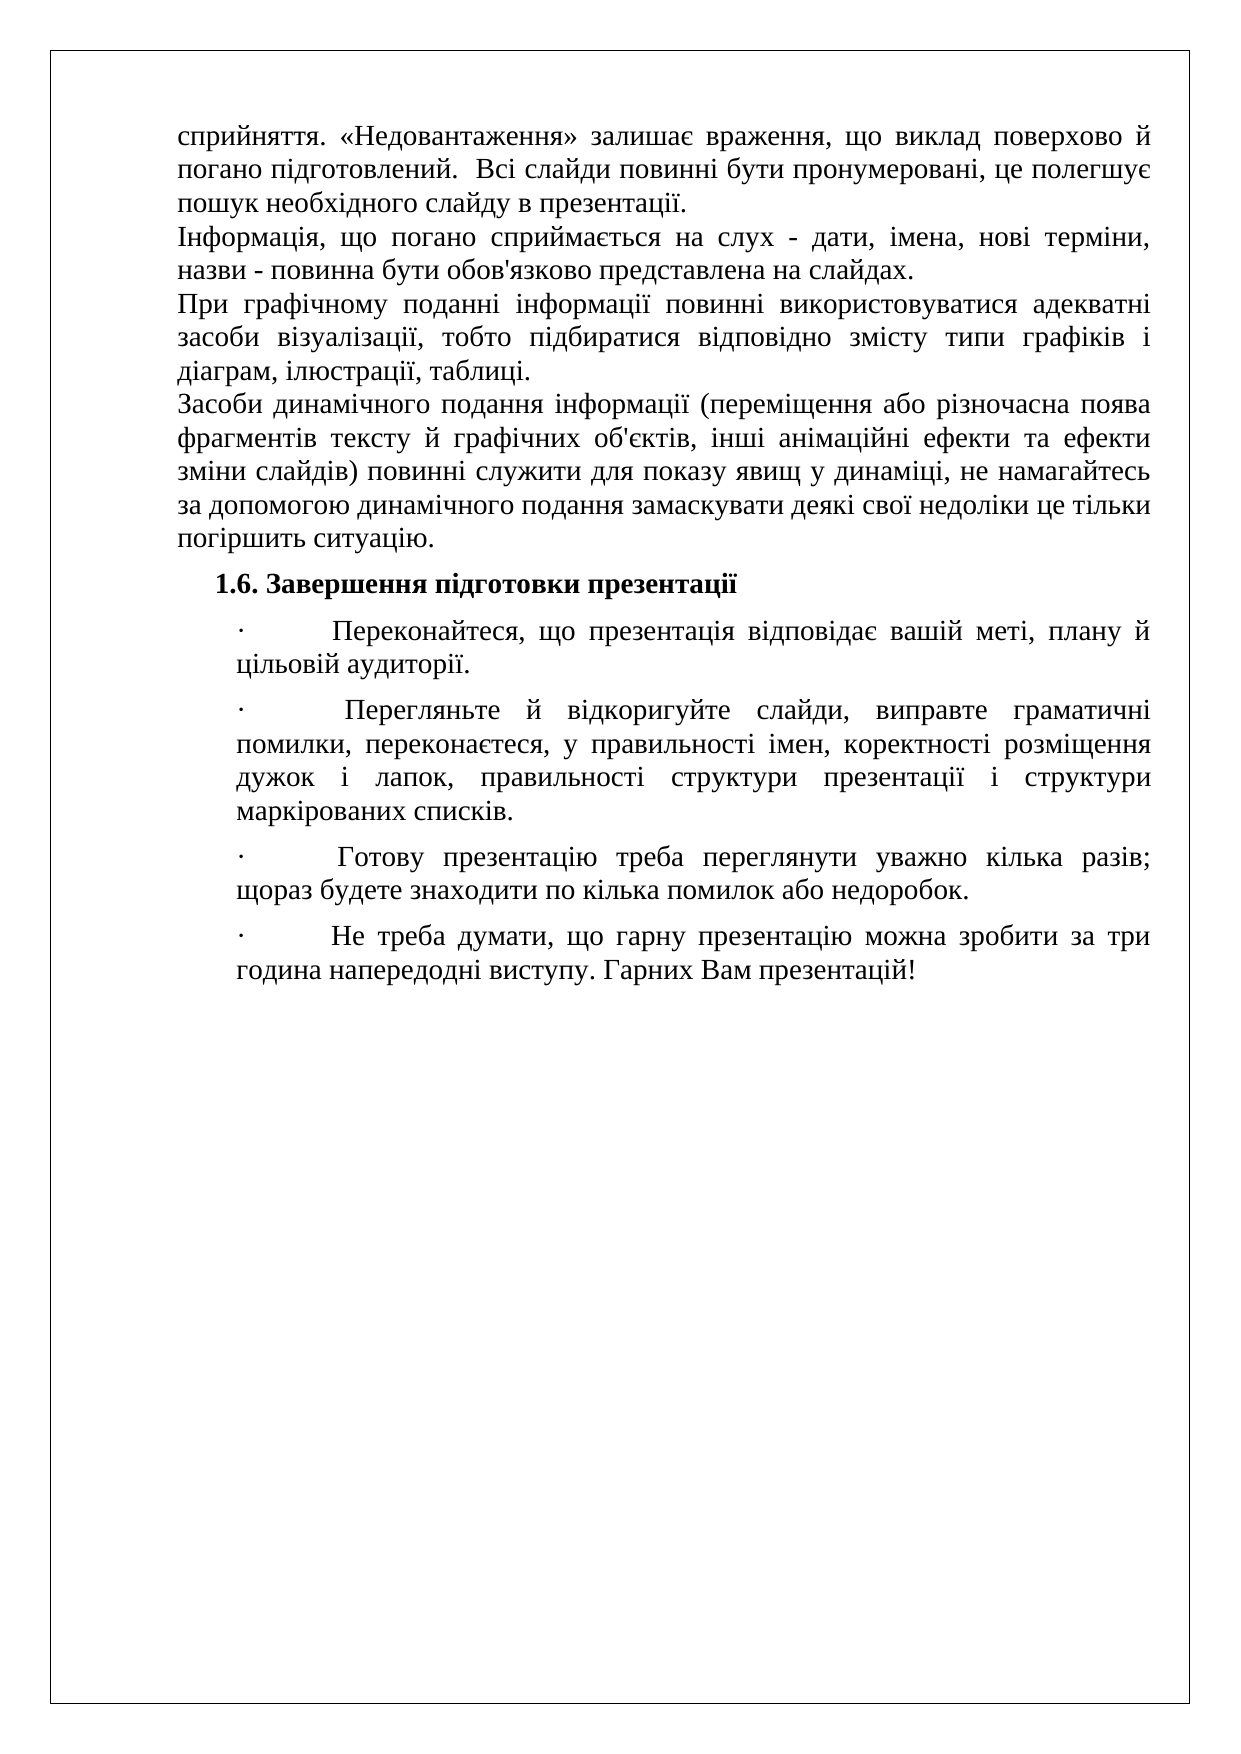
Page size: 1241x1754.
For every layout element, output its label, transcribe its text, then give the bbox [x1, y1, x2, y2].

list · Переконайтеся, що презентація відповідає вашій меті, плану й цільовій аудиторії. [236, 613, 1152, 680]
list · Готову презентацію треба переглянути уважно кілька разів; щораз будете знаходити по кілька помилок або недоробок. [236, 839, 1152, 906]
list 1.6. Завершення підготовки презентації [214, 567, 1152, 600]
text Інформація, що погано сприймається на слух - дати, імена, нові терміни, назви - повинна бути обов'язково представлена на слайдах. [177, 219, 1152, 286]
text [177, 118, 1152, 219]
list · Перегляньте й відкоригуйте слайди, виправте граматичні помилки, переконаєтеся, у правильності імен, коректності розміщення дужок і лапок, правильності структури презентації і структури маркірованих списків. [236, 692, 1152, 826]
text При графічному поданні інформації повинні використовуватися адекватні засоби візуалізації, тобто підбиратися відповідно змісту типи графіків і діаграм, ілюстрації, таблиці. [177, 286, 1152, 386]
text Засоби динамічного подання інформації (переміщення або різночасна поява фрагментів тексту й графічних об'єктів, інші анімаційні ефекти та ефекти зміни слайдів) повинні служити для показу явищ у динаміці, не намагайтесь за допомогою динамічного подання замаскувати деякі свої недоліки це тільки погіршить ситуацію. [177, 386, 1152, 554]
list · Не треба думати, що гарну презентацію можна зробити за три година напередодні виступу. Гарних Вам презентацій! [236, 918, 1152, 986]
